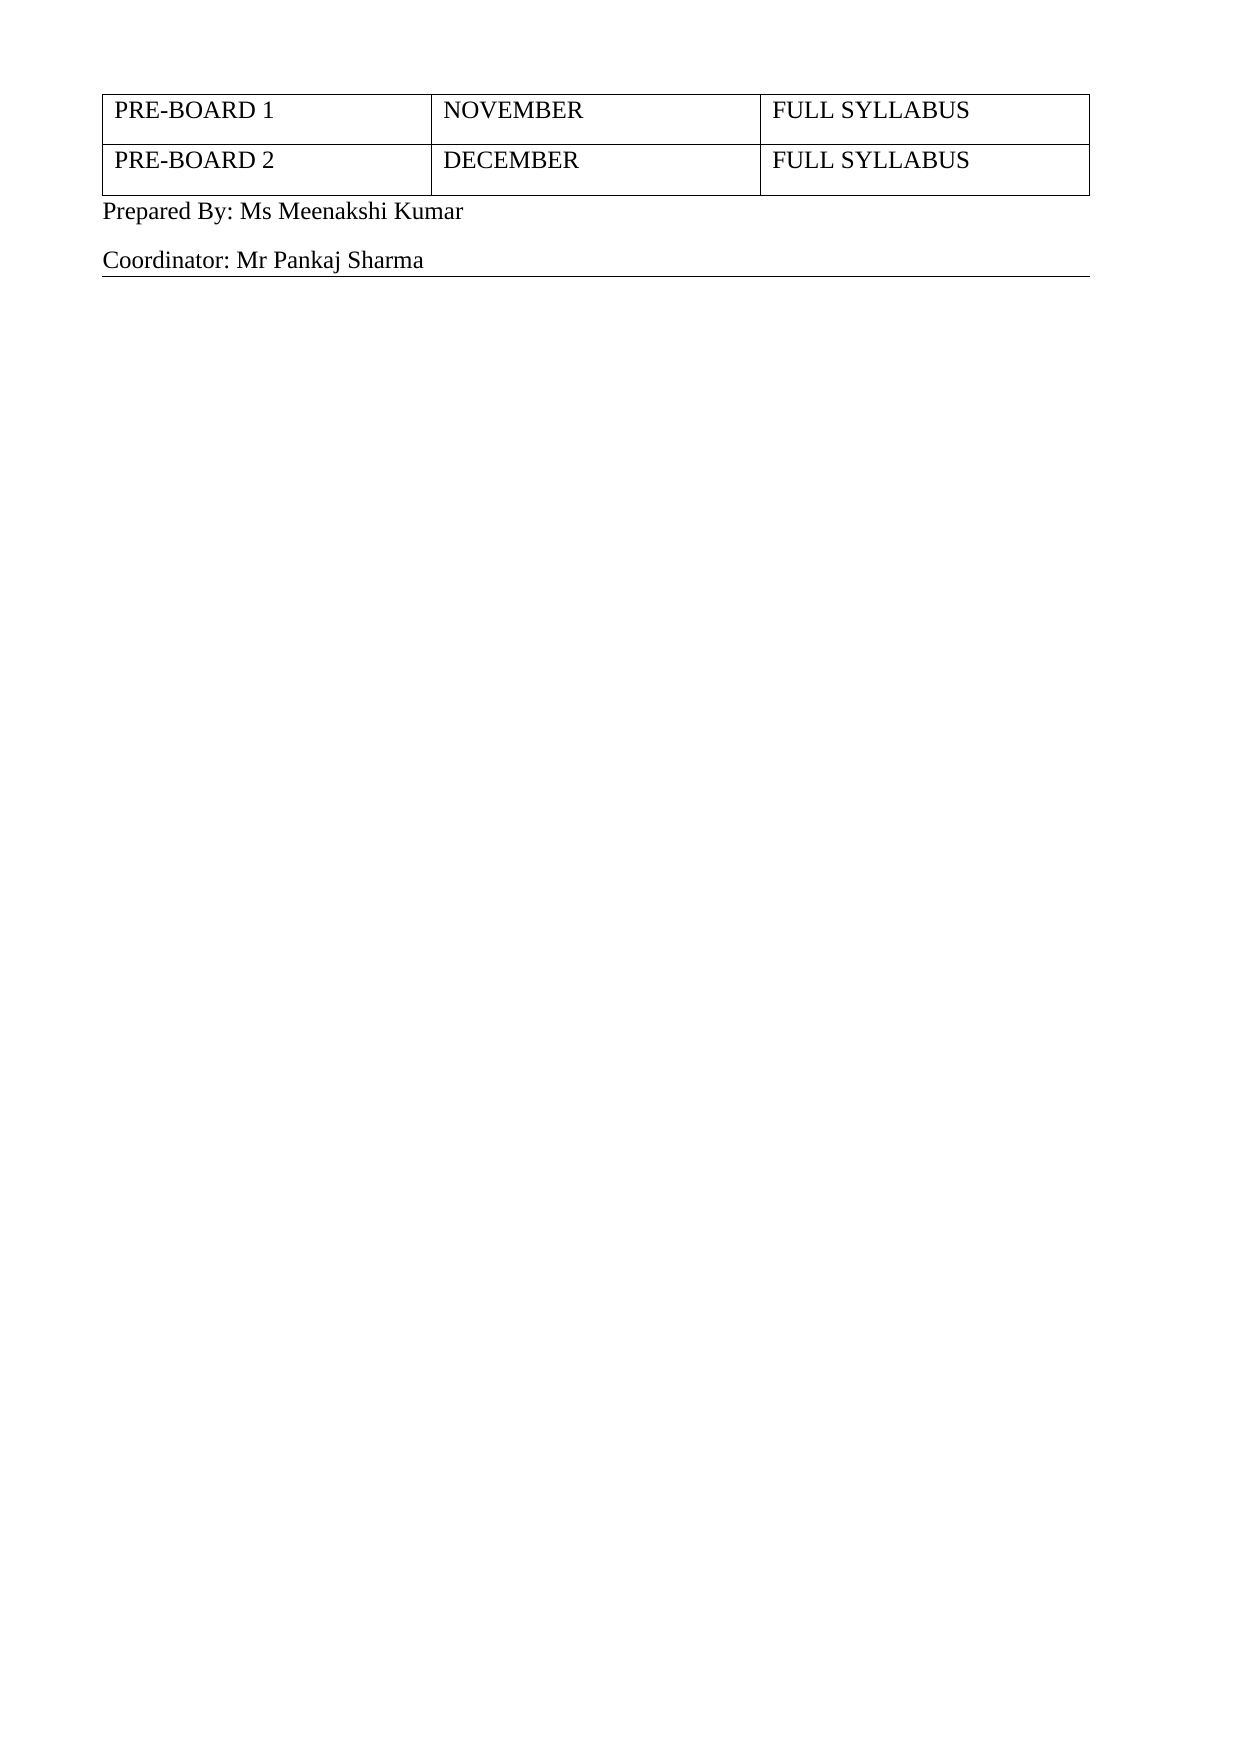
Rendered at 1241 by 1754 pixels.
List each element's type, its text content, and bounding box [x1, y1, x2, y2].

table_cell DECEMBER [432, 145, 760, 195]
table_cell PRE-BOARD 2 [103, 145, 431, 195]
table_cell PRE-BOARD 1 [103, 95, 431, 144]
table_cell FULL SYLLABUS [761, 95, 1089, 144]
text Prepared By: Ms Meenakshi Kumar [102, 196, 1090, 225]
table_cell FULL SYLLABUS [761, 145, 1089, 195]
table_cell NOVEMBER [432, 95, 760, 144]
text Coordinator: Mr Pankaj Sharma [102, 246, 1090, 276]
